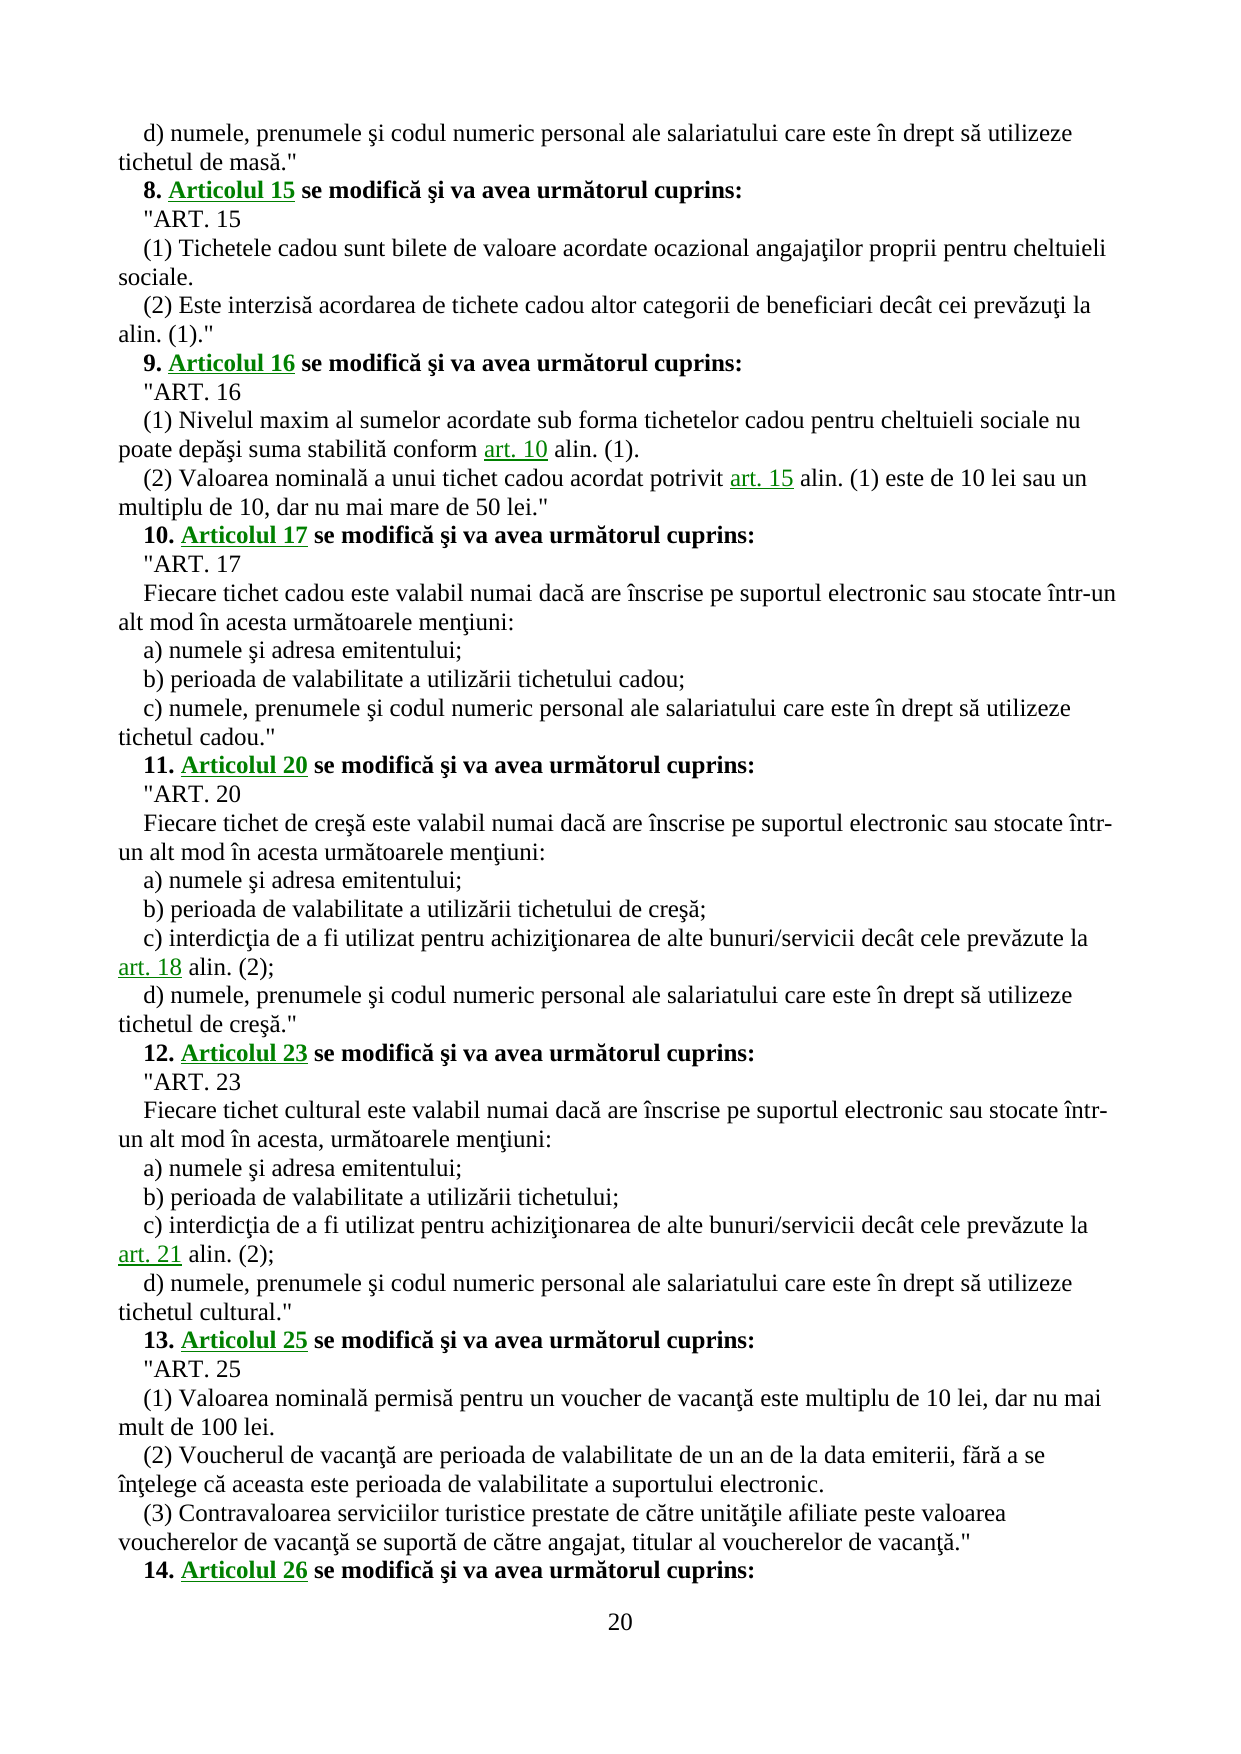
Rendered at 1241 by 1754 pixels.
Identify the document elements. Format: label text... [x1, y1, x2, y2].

text b) perioada de valabilitate a utilizării tichetului cadou; [118, 664, 1122, 693]
text Fiecare tichet de creşă este valabil numai dacă are înscrise pe suportul electronic sau stocate într-un alt mod în acesta următoarele menţiuni: [118, 808, 1122, 866]
text (2) Este interzisă acordarea de tichete cadou altor categorii de beneficiari decât cei prevăzuţi la alin. (1)." [118, 291, 1122, 348]
text "ART. 17 [118, 549, 1122, 578]
text d) numele, prenumele şi codul numeric personal ale salariatului care este în drept să utilizeze tichetul de masă." [118, 118, 1122, 176]
text d) numele, prenumele şi codul numeric personal ale salariatului care este în drept să utilizeze tichetul cultural." [118, 1268, 1122, 1326]
text Fiecare tichet cadou este valabil numai dacă are înscrise pe suportul electronic sau stocate într-un alt mod în acesta următoarele menţiuni: [118, 578, 1122, 636]
text b) perioada de valabilitate a utilizării tichetului de creşă; [118, 894, 1122, 923]
text 8. Articolul 15 se modifică şi va avea următorul cuprins: [118, 176, 1122, 204]
text (1) Valoarea nominală permisă pentru un voucher de vacanţă este multiplu de 10 lei, dar nu mai mult de 100 lei. [118, 1383, 1122, 1441]
text a) numele şi adresa emitentului; [118, 866, 1122, 894]
text c) interdicţia de a fi utilizat pentru achiziţionarea de alte bunuri/servicii decât cele prevăzute la art. 18 alin. (2); [118, 923, 1122, 981]
text "ART. 25 [118, 1354, 1122, 1383]
text "ART. 16 [118, 377, 1122, 406]
text 13. Articolul 25 se modifică şi va avea următorul cuprins: [118, 1326, 1122, 1354]
text (2) Voucherul de vacanţă are perioada de valabilitate de un an de la data emiterii, fără a se înţelege că aceasta este perioada de valabilitate a suportului electronic. [118, 1441, 1122, 1498]
text Fiecare tichet cultural este valabil numai dacă are înscrise pe suportul electronic sau stocate într-un alt mod în acesta, următoarele menţiuni: [118, 1096, 1122, 1153]
text (3) Contravaloarea serviciilor turistice prestate de către unităţile afiliate peste valoarea voucherelor de vacanţă se suportă de către angajat, titular al voucherelor de vacanţă." [118, 1498, 1122, 1556]
text "ART. 15 [118, 204, 1122, 233]
text c) numele, prenumele şi codul numeric personal ale salariatului care este în drept să utilizeze tichetul cadou." [118, 693, 1122, 751]
text 12. Articolul 23 se modifică şi va avea următorul cuprins: [118, 1038, 1122, 1067]
text 14. Articolul 26 se modifică şi va avea următorul cuprins: [118, 1556, 1122, 1584]
text "ART. 23 [118, 1067, 1122, 1096]
text (1) Nivelul maxim al sumelor acordate sub forma tichetelor cadou pentru cheltuieli sociale nu poate depăşi suma stabilită conform art. 10 alin. (1). [118, 406, 1122, 463]
text (1) Tichetele cadou sunt bilete de valoare acordate ocazional angajaţilor proprii pentru cheltuieli sociale. [118, 233, 1122, 291]
text (2) Valoarea nominală a unui tichet cadou acordat potrivit art. 15 alin. (1) este de 10 lei sau un multiplu de 10, dar nu mai mare de 50 lei." [118, 463, 1122, 521]
text a) numele şi adresa emitentului; [118, 1153, 1122, 1182]
text d) numele, prenumele şi codul numeric personal ale salariatului care este în drept să utilizeze tichetul de creşă." [118, 981, 1122, 1038]
text c) interdicţia de a fi utilizat pentru achiziţionarea de alte bunuri/servicii decât cele prevăzute la art. 21 alin. (2); [118, 1211, 1122, 1268]
text 9. Articolul 16 se modifică şi va avea următorul cuprins: [118, 348, 1122, 377]
text b) perioada de valabilitate a utilizării tichetului; [118, 1182, 1122, 1211]
text "ART. 20 [118, 779, 1122, 808]
text 10. Articolul 17 se modifică şi va avea următorul cuprins: [118, 521, 1122, 549]
text 11. Articolul 20 se modifică şi va avea următorul cuprins: [118, 751, 1122, 779]
text a) numele şi adresa emitentului; [118, 636, 1122, 664]
